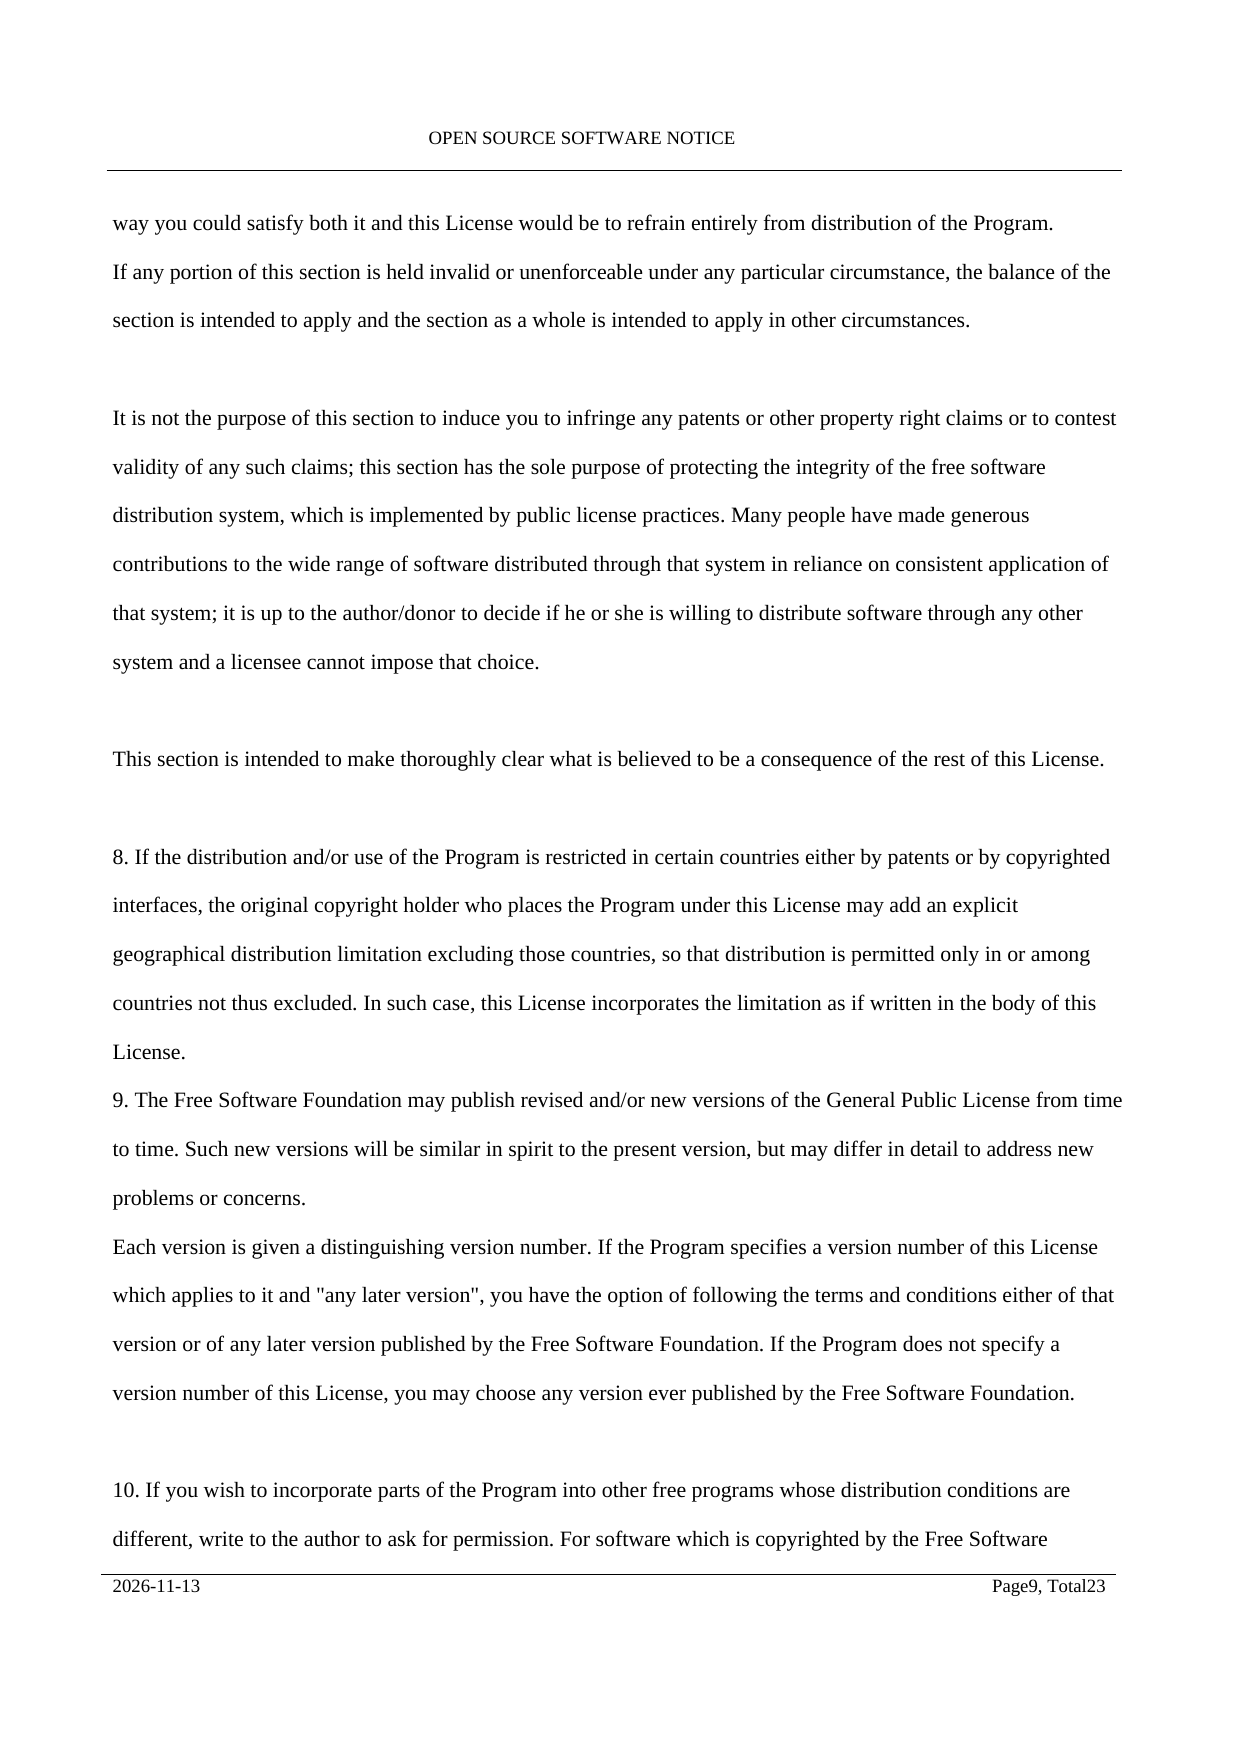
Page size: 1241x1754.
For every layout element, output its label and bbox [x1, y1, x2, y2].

text [112, 206, 1128, 1555]
